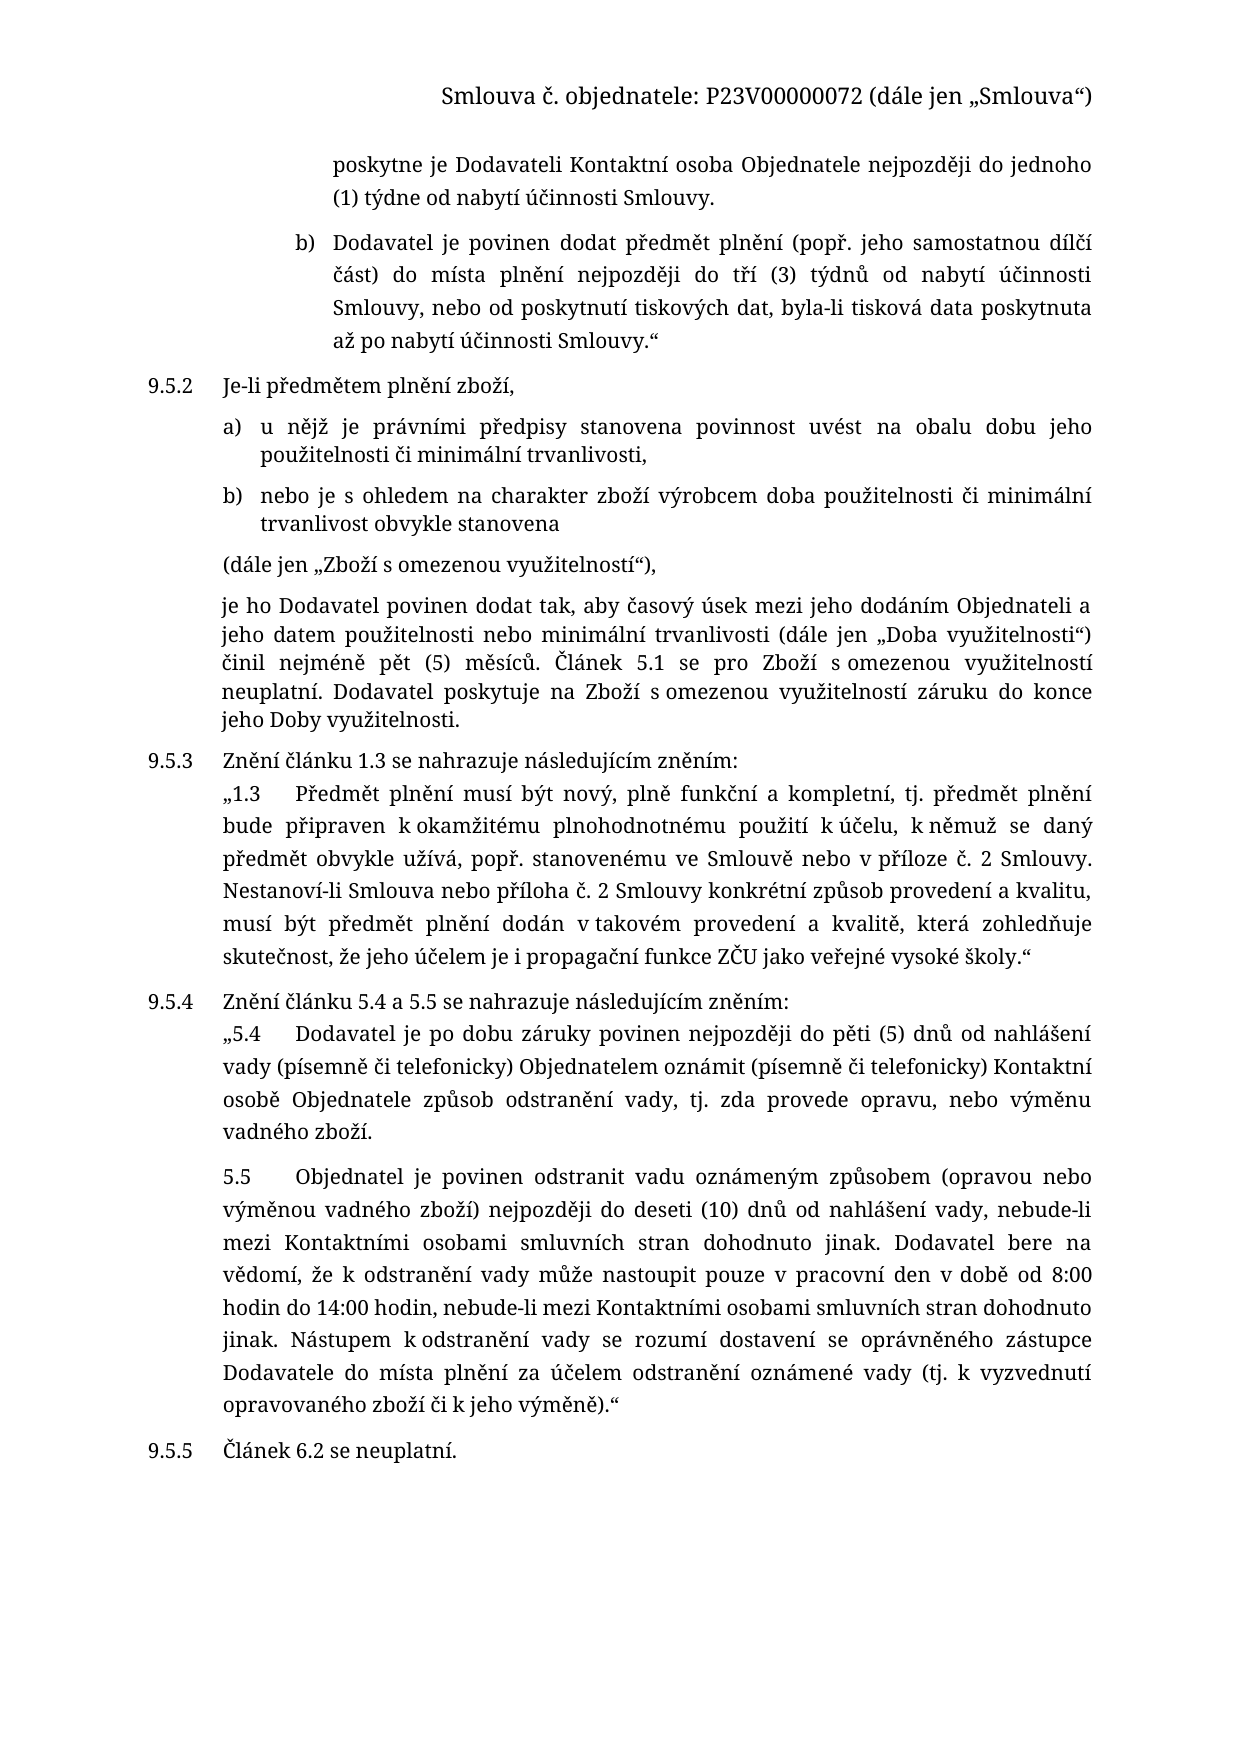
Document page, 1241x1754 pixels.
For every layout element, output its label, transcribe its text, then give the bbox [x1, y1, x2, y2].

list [295, 150, 1093, 211]
list Je-li předmětem plnění zboží, [148, 371, 1093, 399]
list „1.3 Předmět plnění musí být nový, plně funkční a kompletní, tj. předmět plnění bude připraven k okamžitému plnohodnotnému použití k účelu, k němuž se daný předmět obvykle užívá, popř. stanovenému ve Smlouvě nebo v příloze č. 2 Smlouvy. Nestanoví-li Smlouva nebo příloha č. 2 Smlouvy konkrétní způsob provedení a kvalitu, musí být předmět plnění dodán v takovém provedení a kvalitě, která zohledňuje skutečnost, že jeho účelem je i propagační funkce ZČU jako veřejné vysoké školy.“ [223, 779, 1093, 970]
text (dále jen „Zboží s omezenou využitelností“), [223, 551, 1093, 579]
list 5.5 Objednatel je povinen odstranit vadu oznámeným způsobem (opravou nebo výměnou vadného zboží) nejpozději do deseti (10) dnů od nahlášení vady, nebude-li mezi Kontaktními osobami smluvních stran dohodnuto jinak. Dodavatel bere na vědomí, že k odstranění vady může nastoupit pouze v pracovní den v době od 8:00 hodin do 14:00 hodin, nebude-li mezi Kontaktními osobami smluvních stran dohodnuto jinak. Nástupem k odstranění vady se rozumí dostavení se oprávněného zástupce Dodavatele do místa plnění za účelem odstranění oznámené vady (tj. k vyzvednutí opravovaného zboží či k jeho výměně).“ [223, 1162, 1093, 1419]
list Znění článku 1.3 se nahrazuje následujícím zněním: [148, 746, 1093, 774]
list Dodavatel je povinen dodat předmět plnění (popř. jeho samostatnou dílčí část) do místa plnění nejpozději do tří (3) týdnů od nabytí účinnosti Smlouvy, nebo od poskytnutí tiskových dat, byla-li tisková data poskytnuta až po nabytí účinnosti Smlouvy.“ [295, 228, 1093, 354]
list Článek 6.2 se neuplatní. [148, 1436, 1093, 1464]
list Znění článku 5.4 a 5.5 se nahrazuje následujícím zněním: [148, 987, 1093, 1015]
list „5.4 Dodavatel je po dobu záruky povinen nejpozději do pěti (5) dnů od nahlášení vady (písemně či telefonicky) Objednatelem oznámit (písemně či telefonicky) Kontaktní osobě Objednatele způsob odstranění vady, tj. zda provede opravu, nebo výměnu vadného zboží. [223, 1019, 1093, 1146]
text je ho Dodavatel povinen dodat tak, aby časový úsek mezi jeho dodáním Objednateli a jeho datem použitelnosti nebo minimální trvanlivosti (dále jen „Doba využitelnosti“) činil nejméně pět (5) měsíců. Článek 5.1 se pro Zboží s omezenou využitelností neuplatní. Dodavatel poskytuje na Zboží s omezenou využitelností záruku do konce jeho Doby využitelnosti. [221, 591, 1093, 734]
list nebo je s ohledem na charakter zboží výrobcem doba použitelnosti či minimální trvanlivost obvykle stanovena [223, 481, 1093, 538]
list u nějž je právními předpisy stanovena povinnost uvést na obalu dobu jeho použitelnosti či minimální trvanlivosti, [223, 412, 1093, 469]
